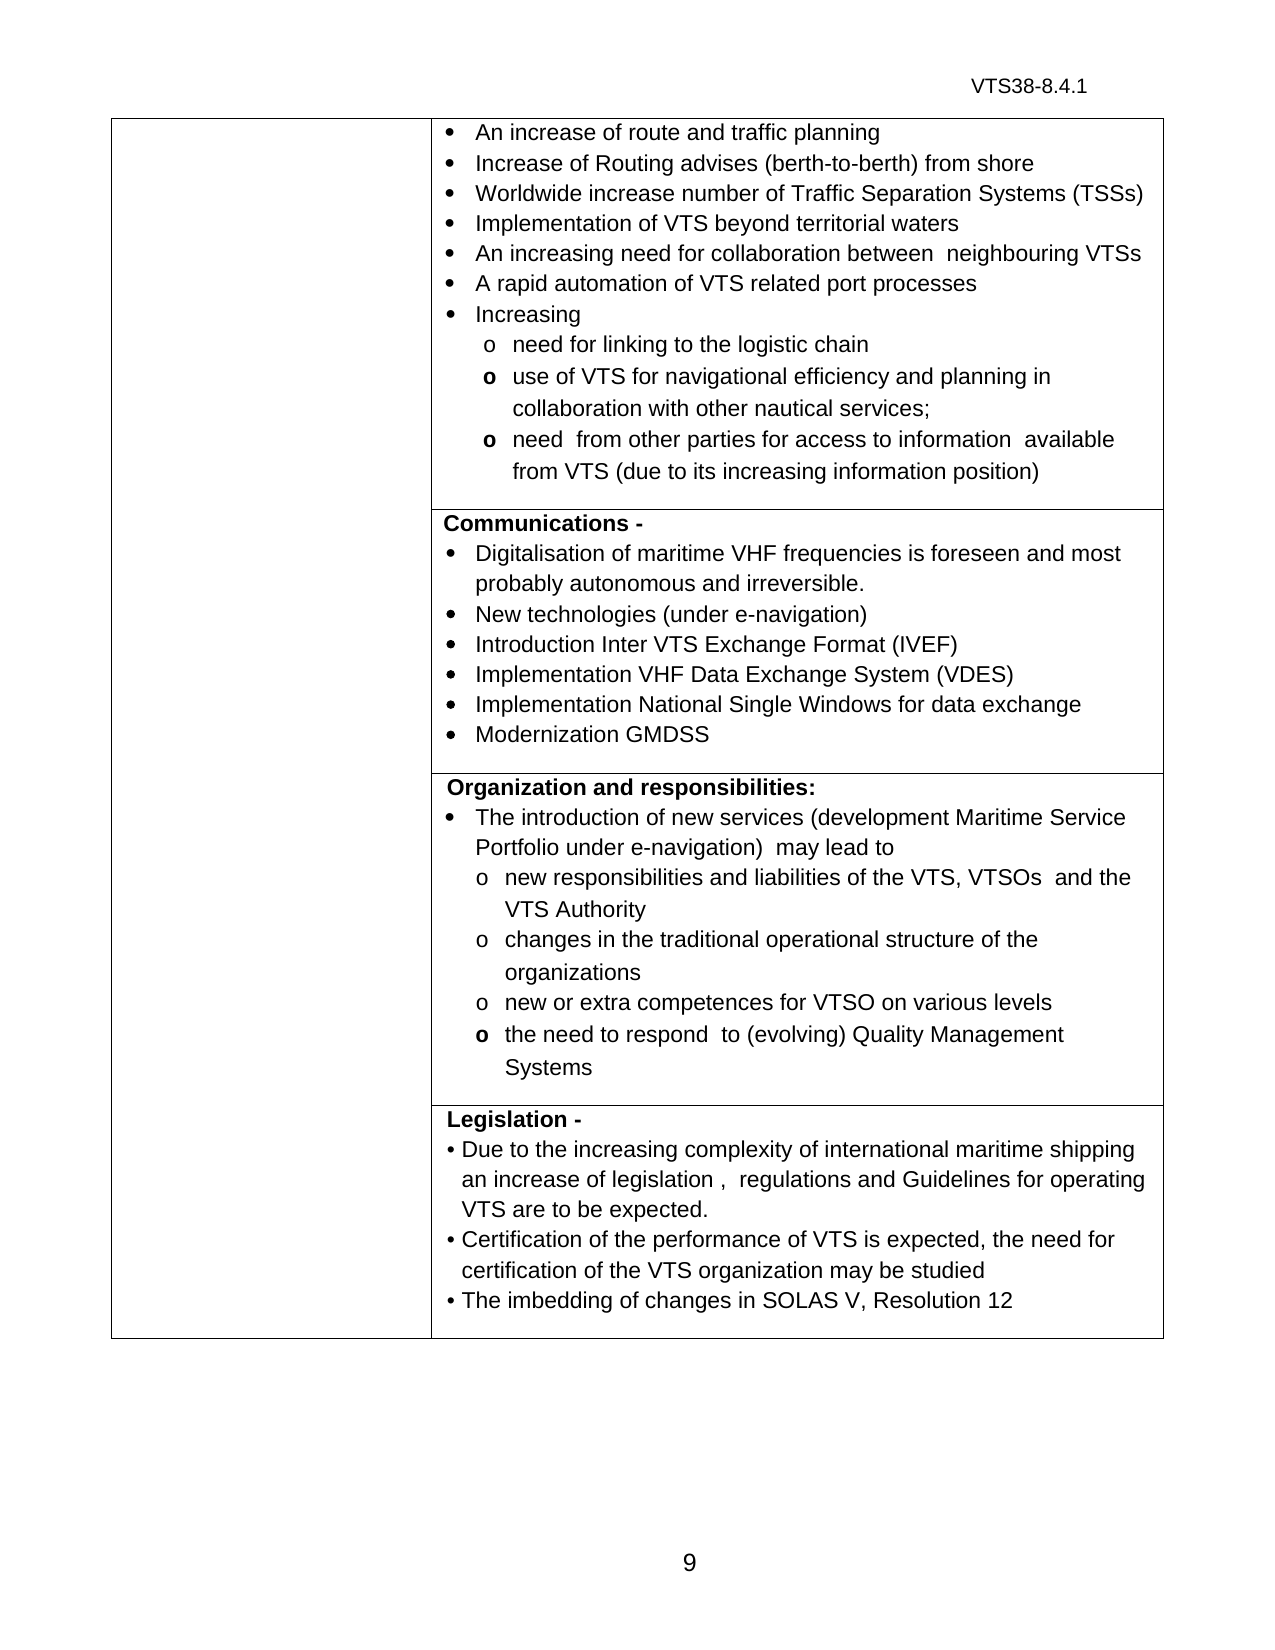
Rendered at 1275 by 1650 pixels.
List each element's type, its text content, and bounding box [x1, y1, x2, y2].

table_cell Organization and responsibilities: The introduction of new services (development Maritime Service Portfolio under e-navigation) may lead to new responsibilities and liabilities of the VTS, VTSOs and the VTS Authority changes in the traditional operational structure of the organizations new or extra competences for VTSO on various levels the need to respond to (evolving) Quality Management Systems [432, 774, 1163, 1104]
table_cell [432, 119, 1163, 509]
table_cell Legislation - • Due to the increasing complexity of international maritime shipping an increase of legislation , regulations and Guidelines for operating VTS are to be expected. • Certification of the performance of VTS is expected, the need for certification of the VTS organization may be studied • The imbedding of changes in SOLAS V, Resolution 12 [432, 1106, 1163, 1338]
table_cell Communications - Digitalisation of maritime VHF frequencies is foreseen and most probably autonomous and irreversible. New technologies (under e-navigation) Introduction Inter VTS Exchange Format (IVEF) Implementation VHF Data Exchange System (VDES) Implementation National Single Windows for data exchange Modernization GMDSS [432, 510, 1163, 772]
